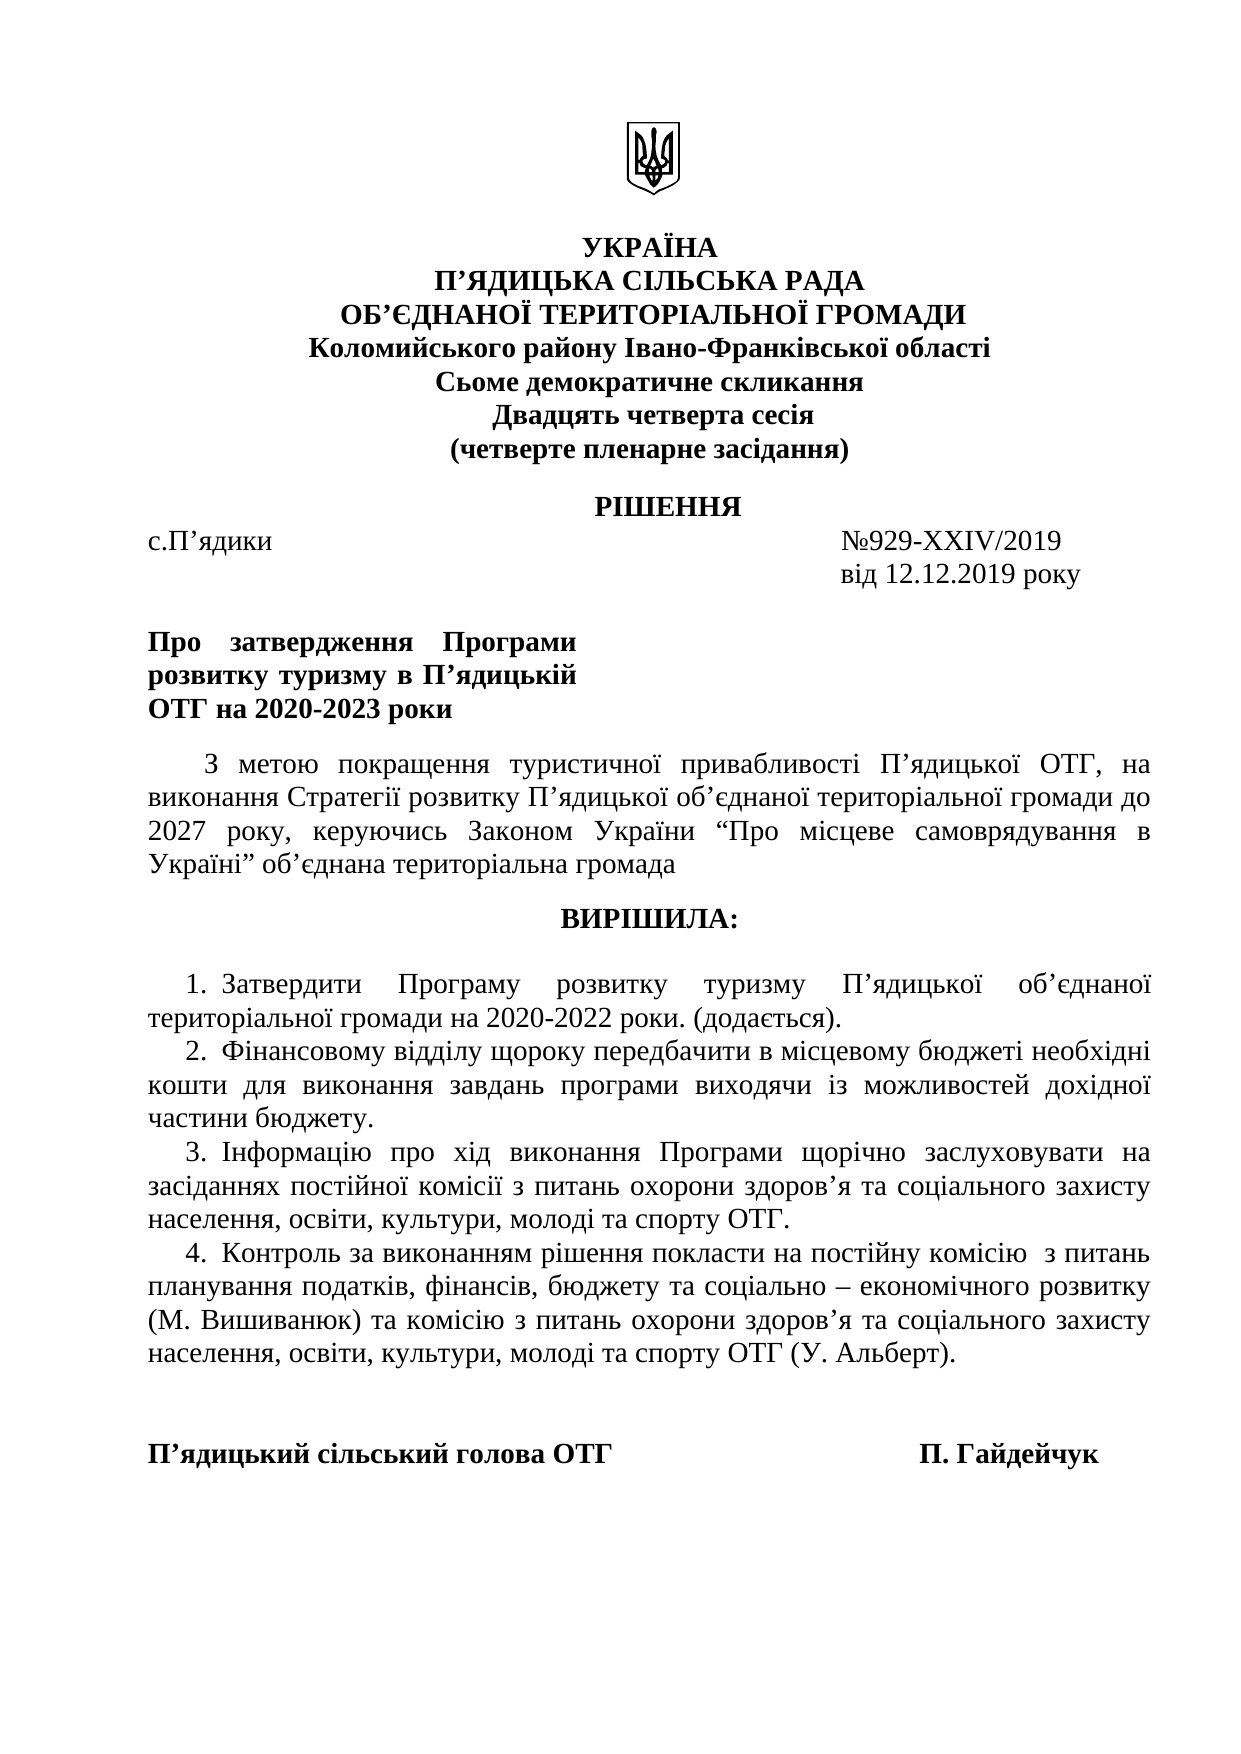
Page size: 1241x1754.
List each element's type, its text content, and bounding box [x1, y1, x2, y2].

text Сьоме демократичне скликання [148, 364, 1152, 397]
text П’ядицький сільський голова ОТГ П. Гайдейчук [148, 1436, 1152, 1469]
list Контроль за виконанням рішення покласти на постійну комісію з питань планування податків, фінансів, бюджету та соціально – економічного розвитку (М. Вишиванюк) та комісію з питань охорони здоров’я та соціального захисту населення, освіти, культури, молоді та спорту ОТГ (У. Альберт). [148, 1235, 1152, 1369]
list Інформацію про хід виконання Програми щорічно заслуховувати на засіданнях постійної комісії з питань охорони здоров’я та соціального захисту населення, освіти, культури, молоді та спорту ОТГ. [148, 1134, 1152, 1235]
text З метою покращення туристичної привабливості П’ядицької ОТГ, на виконання Стратегії розвитку П’ядицької об’єднаної територіальної громади до 2027 року, керуючись Законом України “Про місцеве самоврядування в Україні” об’єднана територіальна громада [148, 746, 1152, 880]
text Про затвердження Програми розвитку туризму в П’ядицькій ОТГ на 2020-2023 роки [148, 624, 577, 724]
text Коломийського району Івано-Франківської області [148, 330, 1152, 364]
text П’ЯДИЦЬКА СІЛЬСЬКА РАДА [148, 263, 1152, 297]
subtitle РІШЕННЯ [148, 489, 1152, 523]
text ВИРІШИЛА: [148, 902, 1152, 935]
text с.П’ядики №929-XXIV/2019 [148, 523, 1152, 557]
text УКРАЇНА [148, 230, 1152, 263]
text ОБ’ЄДНАНОЇ ТЕРИТОРІАЛЬНОЇ ГРОМАДИ [148, 297, 1152, 330]
list Фінансовому відділу щороку передбачити в місцевому бюджеті необхідні кошти для виконання завдань програми виходячи із можливостей дохідної частини бюджету. [148, 1033, 1152, 1134]
list Затвердити Програму розвитку туризму П’ядицької об’єднаної територіальної громади на 2020-2022 роки. (додається). [148, 966, 1152, 1033]
text (четверте пленарне засідання) [148, 431, 1152, 464]
text від 12.12.2019 року [148, 557, 1152, 590]
text Двадцять четверта сесія [148, 397, 1152, 431]
